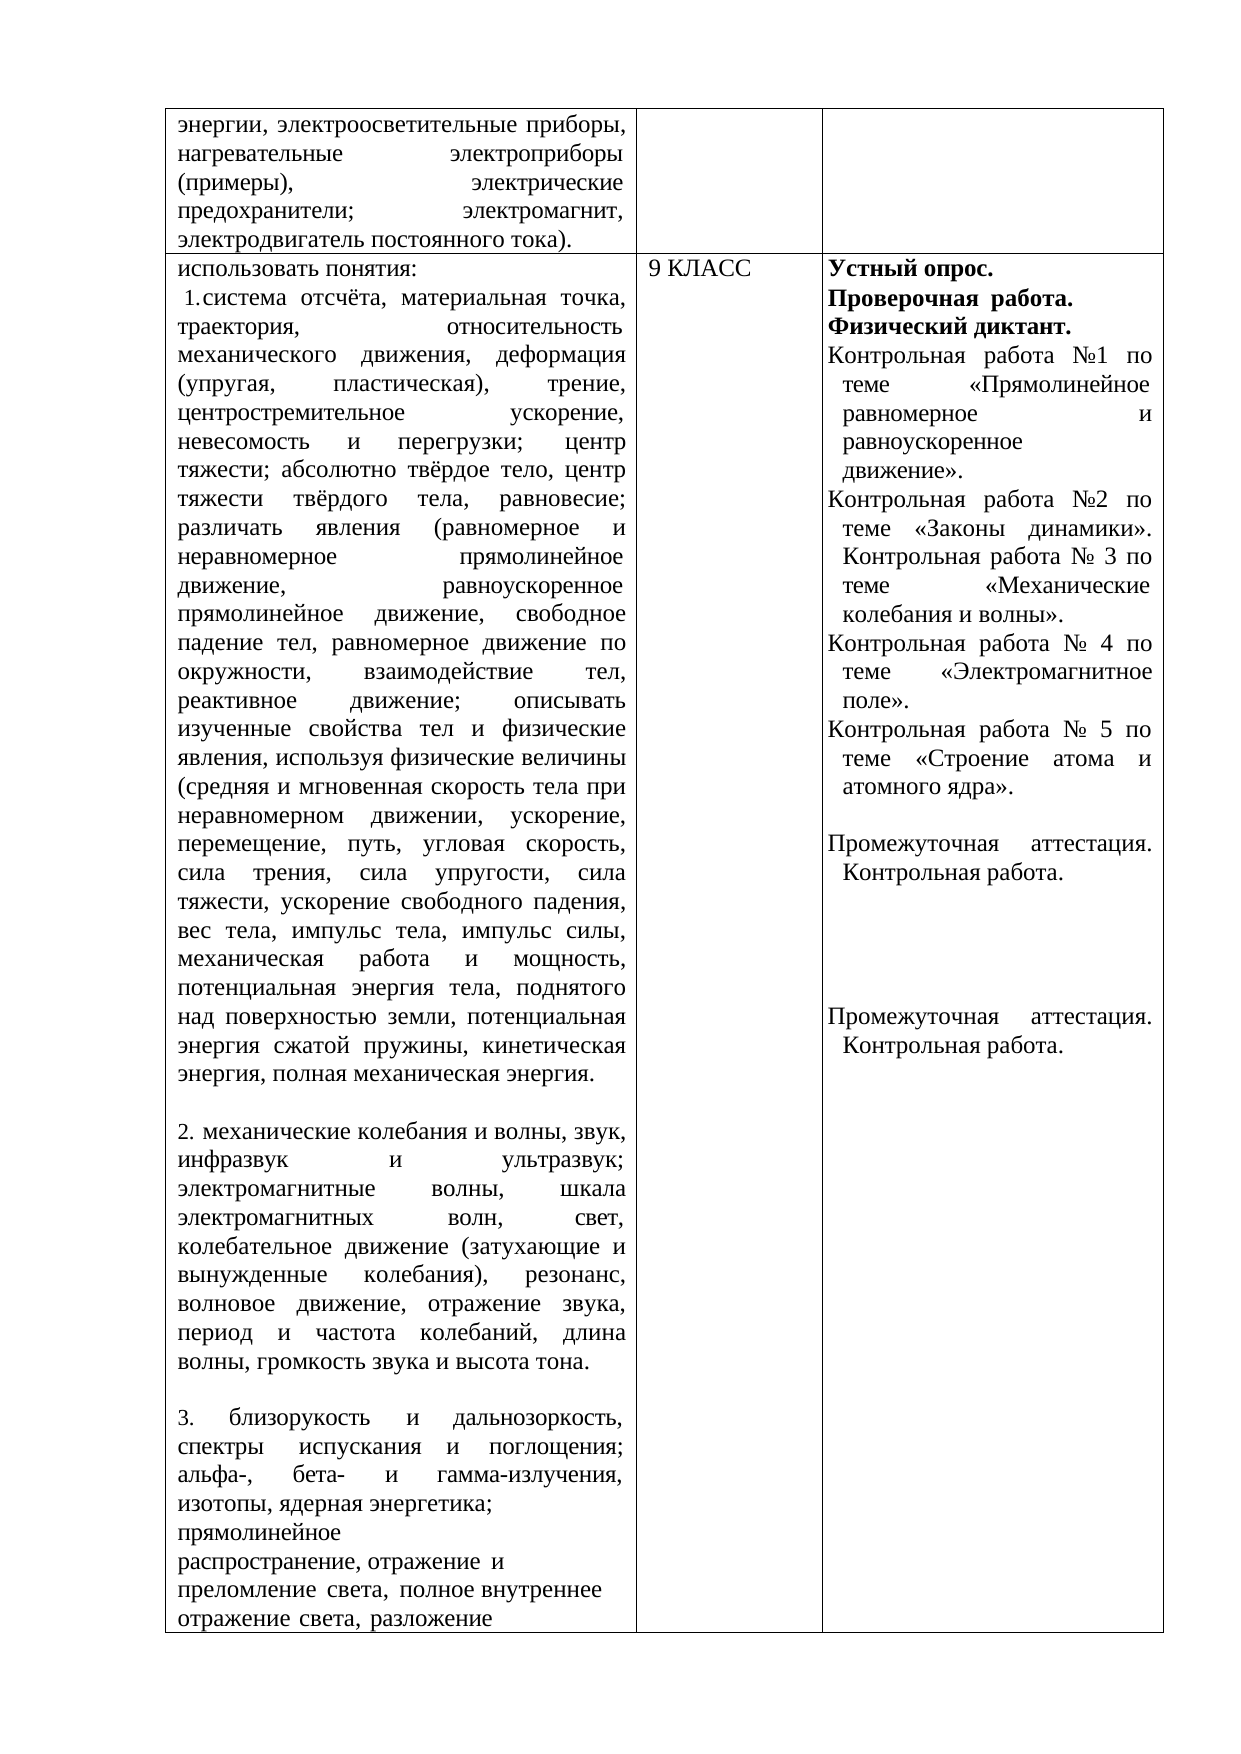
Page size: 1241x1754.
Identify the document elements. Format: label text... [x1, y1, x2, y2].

table_cell Устный опрос. Проверочная работа. Физический диктант. Контрольная работа №1 по теме «Прямолинейное равномерное и равноускоренное движение». Контрольная работа №2 по теме «Законы динамики». Контрольная работа № 3 по теме «Механические колебания и волны». Контрольная работа № 4 по теме «Электромагнитное поле». Контрольная работа № 5 по теме «Строение атома и атомного ядра». Промежуточная аттестация. Контрольная работа. Промежуточная аттестация. Контрольная работа. [823, 254, 1163, 1632]
table_header энергии, электроосветительные приборы, нагревательные электроприборы (примеры), электрические предохранители; электромагнит, электродвигатель постоянного тока). [166, 109, 636, 253]
table_cell 9 КЛАСС [637, 254, 822, 1632]
table_header [823, 109, 1163, 253]
table_cell использовать понятия: система отсчёта, материальная точка, траектория, относительность механического движения, деформация (упругая, пластическая), трение, центростремительное ускорение, невесомость и перегрузки; центр тяжести; абсолютно твёрдое тело, центр тяжести твёрдого тела, равновесие; различать явления (равномерное и неравномерное прямолинейное движение, равноускоренное прямолинейное движение, свободное падение тел, равномерное движение по окружности, взаимодействие тел, реактивное движение; описывать изученные свойства тел и физические явления, используя физические величины (средняя и мгновенная скорость тела при неравномерном движении, ускорение, перемещение, путь, угловая скорость, сила трения, сила упругости, сила тяжести, ускорение свободного падения, вес тела, импульс тела, импульс силы, механическая работа и мощность, потенциальная энергия тела, поднятого над поверхностью земли, потенциальная энергия сжатой пружины, кинетическая энергия, полная механическая энергия. механические колебания и волны, звук, инфразвук и ультразвук; электромагнитные волны, шкала электромагнитных волн, свет, колебательное движение (затухающие и вынужденные колебания), резонанс, волновое движение, отражение звука, период и частота колебаний, длина волны, громкость звука и высота тона. близорукость и дальнозоркость, спектры испускания и поглощения; альфа-, бета- и гамма-излучения, изотопы, ядерная энергетика; прямолинейное распространение, отражение и преломление света, полное внутреннее отражение света, разложение [166, 254, 636, 1632]
table_header [637, 109, 822, 253]
